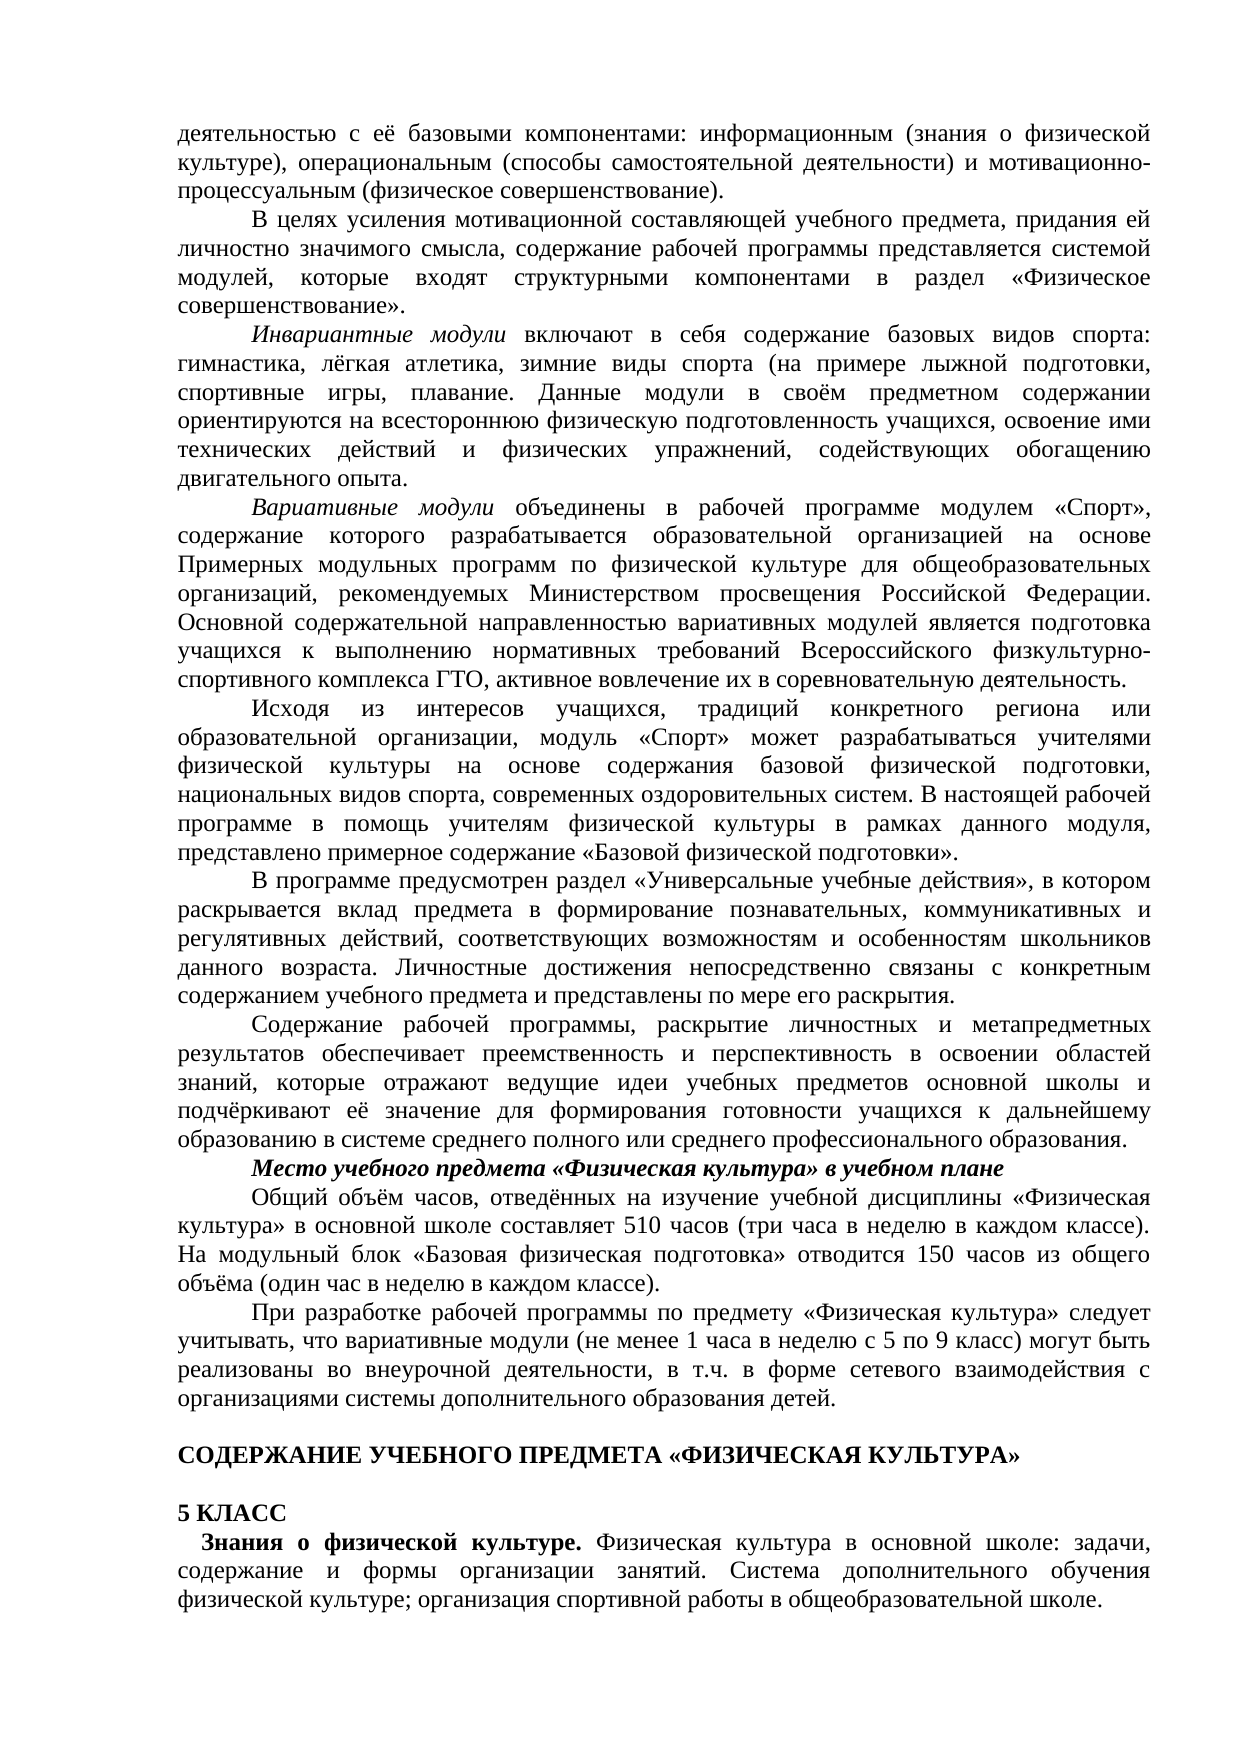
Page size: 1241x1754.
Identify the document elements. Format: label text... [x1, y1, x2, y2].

text Место учебного предмета «Физическая культура» в учебном плане [177, 1153, 1152, 1182]
text Исходя из интересов учащихся, традиций конкретного региона или образовательной организации, модуль «Спорт» может разрабатываться учителями физической культуры на основе содержания базовой физической подготовки, национальных видов спорта, современных оздоровительных систем. В настоящей рабочей программе в помощь учителям физической культуры в рамках данного модуля, представлено примерное содержание «Базовой физической подготовки». [177, 693, 1152, 866]
text СОДЕРЖАНИЕ УЧЕБНОГО ПРЕДМЕТА «ФИЗИЧЕСКАЯ КУЛЬТУРА» [177, 1441, 1152, 1469]
text Знания о физической культуре. Физическая культура в основной школе: задачи, содержание и формы организации занятий. Система дополнительного обучения физической культуре; организация спортивной работы в общеобразовательной школе. [177, 1527, 1152, 1613]
text Вариативные модули объединены в рабочей программе модулем «Спорт», содержание которого разрабатывается образовательной организацией на основе Примерных модульных программ по физической культуре для общеобразовательных организаций, рекомендуемых Министерством просвещения Российской Федерации. Основной содержательной направленностью вариативных модулей является подготовка учащихся к выполнению нормативных требований Всероссийского физкультурно-спортивного комплекса ГТО, активное вовлечение их в соревновательную деятельность. [177, 492, 1152, 693]
text В целях усиления мотивационной составляющей учебного предмета, придания ей личностно значимого смысла, содержание рабочей программы представляется системой модулей, которые входят структурными компонентами в раздел «Физическое совершенствование». [177, 204, 1152, 319]
text В программе предусмотрен раздел «Универсальные учебные действия», в котором раскрывается вклад предмета в формирование познавательных, коммуникативных и регулятивных действий, соответствующих возможностям и особенностям школьников данного возраста. Личностные достижения непосредственно связаны с конкретным содержанием учебного предмета и представлены по мере его раскрытия. [177, 866, 1152, 1009]
text Общий объём часов, отведённых на изучение учебной дисциплины «Физическая культура» в основной школе составляет 510 часов (три часа в неделю в каждом классе). На модульный блок «Базовая физическая подготовка» отводится 150 часов из общего объёма (один час в неделю в каждом классе). [177, 1182, 1152, 1297]
text При разработке рабочей программы по предмету «Физическая культура» следует учитывать, что вариативные модули (не менее 1 часа в неделю с 5 по 9 класс) могут быть реализованы во внеурочной деятельности, в т.ч. в форме сетевого взаимодействия с организациями системы дополнительного образования детей. [177, 1297, 1152, 1412]
text Содержание рабочей программы, раскрытие личностных и метапредметных результатов обеспечивает преемственность и перспективность в освоении областей знаний, которые отражают ведущие идеи учебных предметов основной школы и подчёркивают её значение для формирования готовности учащихся к дальнейшему образованию в системе среднего полного или среднего профессионального образования. [177, 1009, 1152, 1153]
text 5 КЛАСС [177, 1498, 1152, 1527]
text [177, 118, 1152, 204]
text Инвариантные модули включают в себя содержание базовых видов спорта: гимнастика, лёгкая атлетика, зимние виды спорта (на примере лыжной подготовки, спортивные игры, плавание. Данные модули в своём предметном содержании ориентируются на всестороннюю физическую подготовленность учащихся, освоение ими технических действий и физических упражнений, содействующих обогащению двигательного опыта. [177, 319, 1152, 492]
